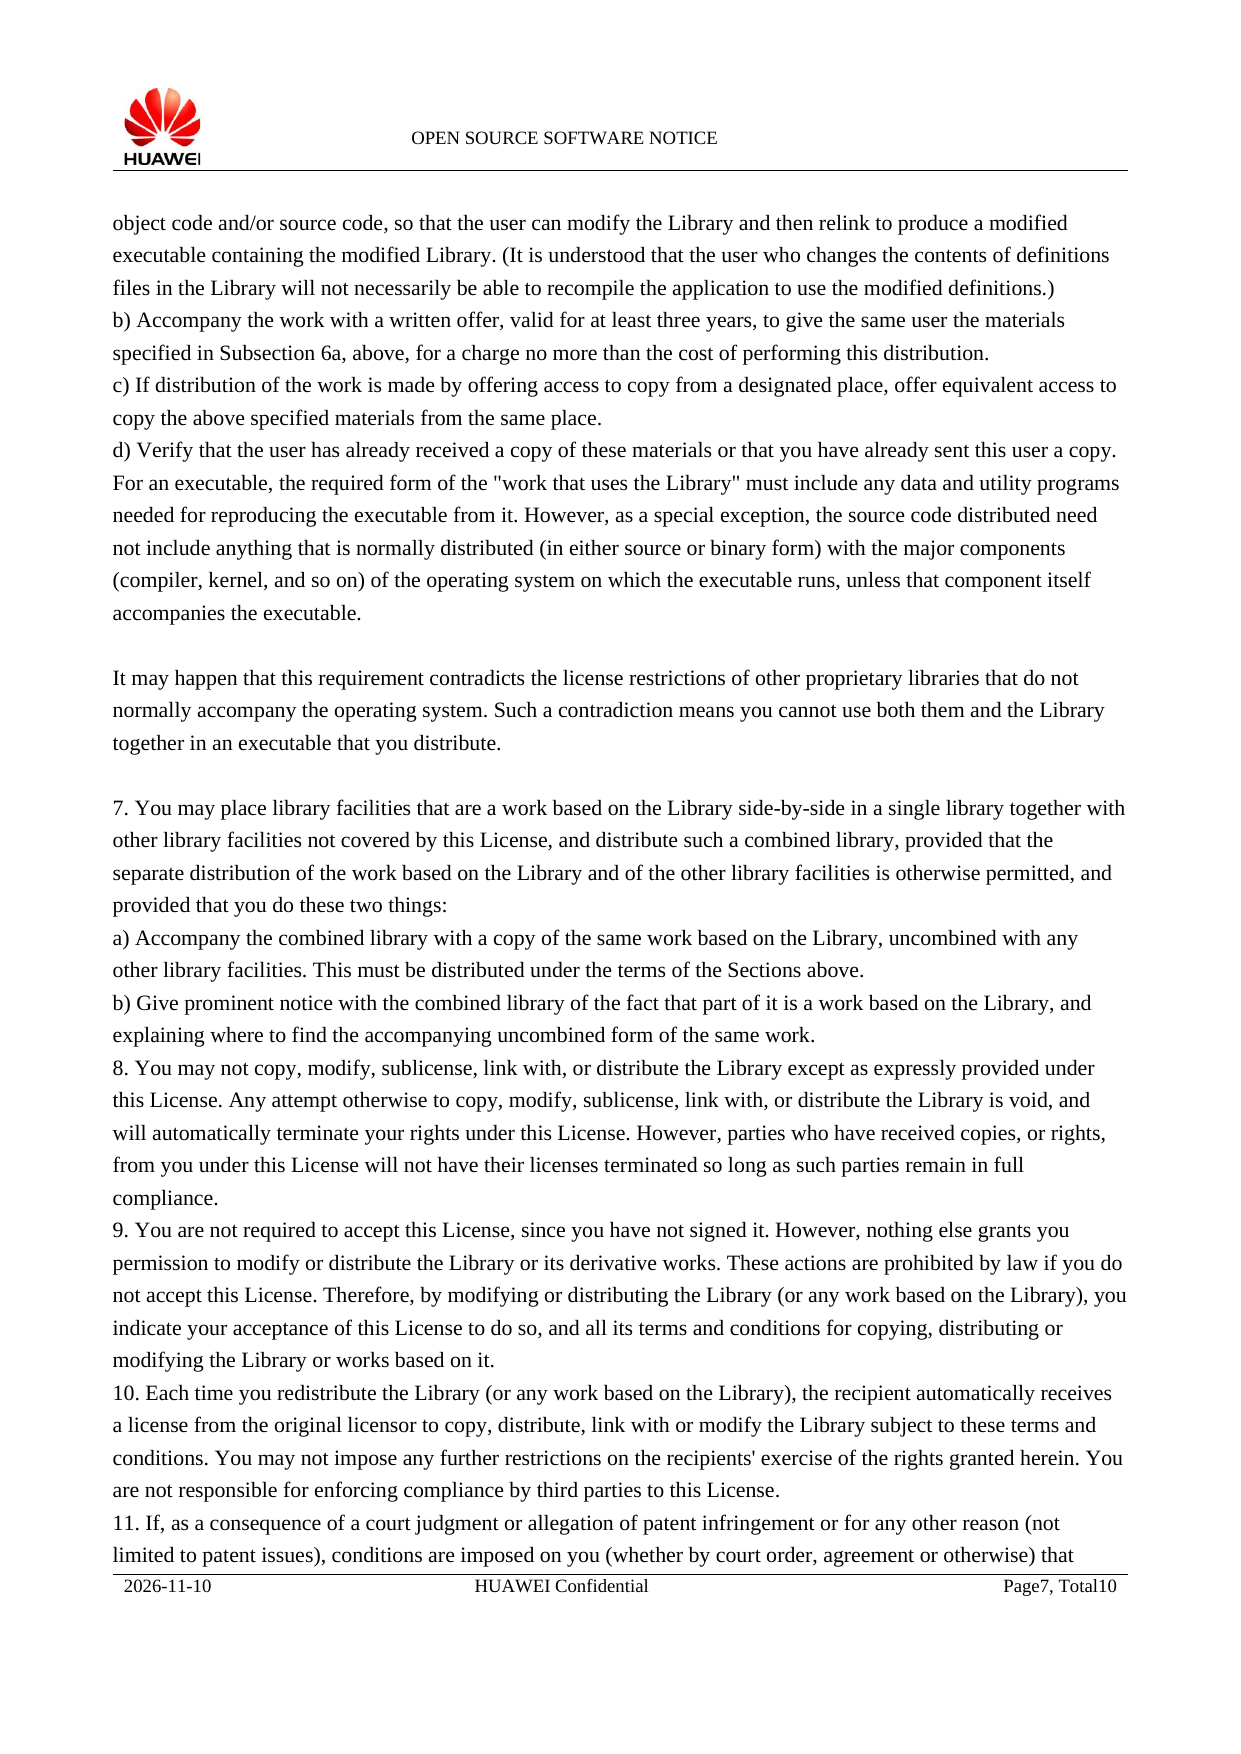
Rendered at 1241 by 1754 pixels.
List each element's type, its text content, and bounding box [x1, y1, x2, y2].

picture [124, 88, 201, 165]
